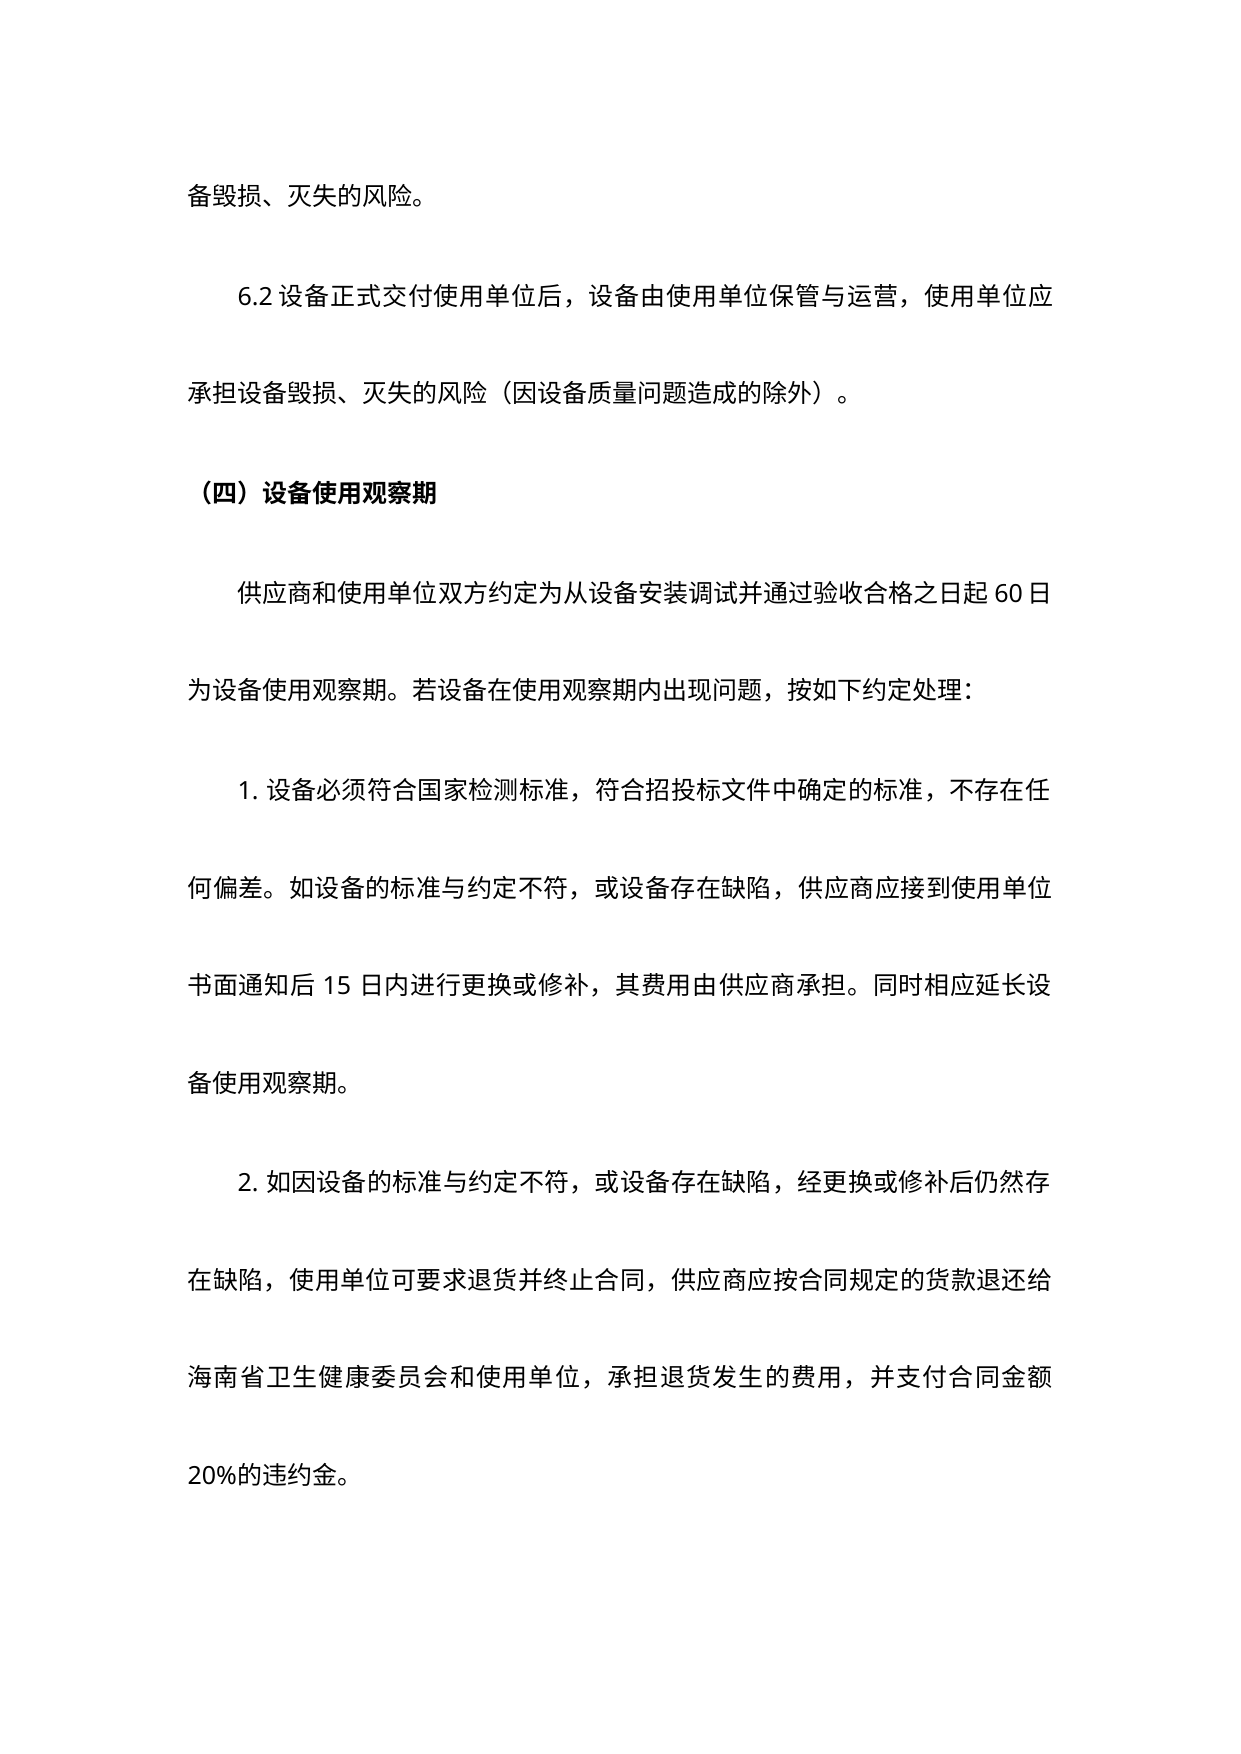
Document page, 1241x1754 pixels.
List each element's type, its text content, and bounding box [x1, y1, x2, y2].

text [187, 162, 1053, 227]
text 2. 如因设备的标准与约定不符，或设备存在缺陷，经更换或修补后仍然存在缺陷，使用单位可要求退货并终止合同，供应商应按合同规定的货款退还给海南省卫生健康委员会和使用单位，承担退货发生的费用，并支付合同金额20%的违约金。 [187, 1148, 1053, 1506]
text 6.2设备正式交付使用单位后，设备由使用单位保管与运营，使用单位应承担设备毁损、灭失的风险（因设备质量问题造成的除外）。 [187, 262, 1053, 424]
text 1. 设备必须符合国家检测标准，符合招投标文件中确定的标准，不存在任何偏差。如设备的标准与约定不符，或设备存在缺陷，供应商应接到使用单位书面通知后 15 日内进行更换或修补，其费用由供应商承担。同时相应延长设备使用观察期。 [187, 756, 1053, 1114]
text （四）设备使用观察期 [187, 459, 1053, 524]
text 供应商和使用单位双方约定为从设备安装调试并通过验收合格之日起60日为设备使用观察期。若设备在使用观察期内出现问题，按如下约定处理： [187, 559, 1053, 721]
